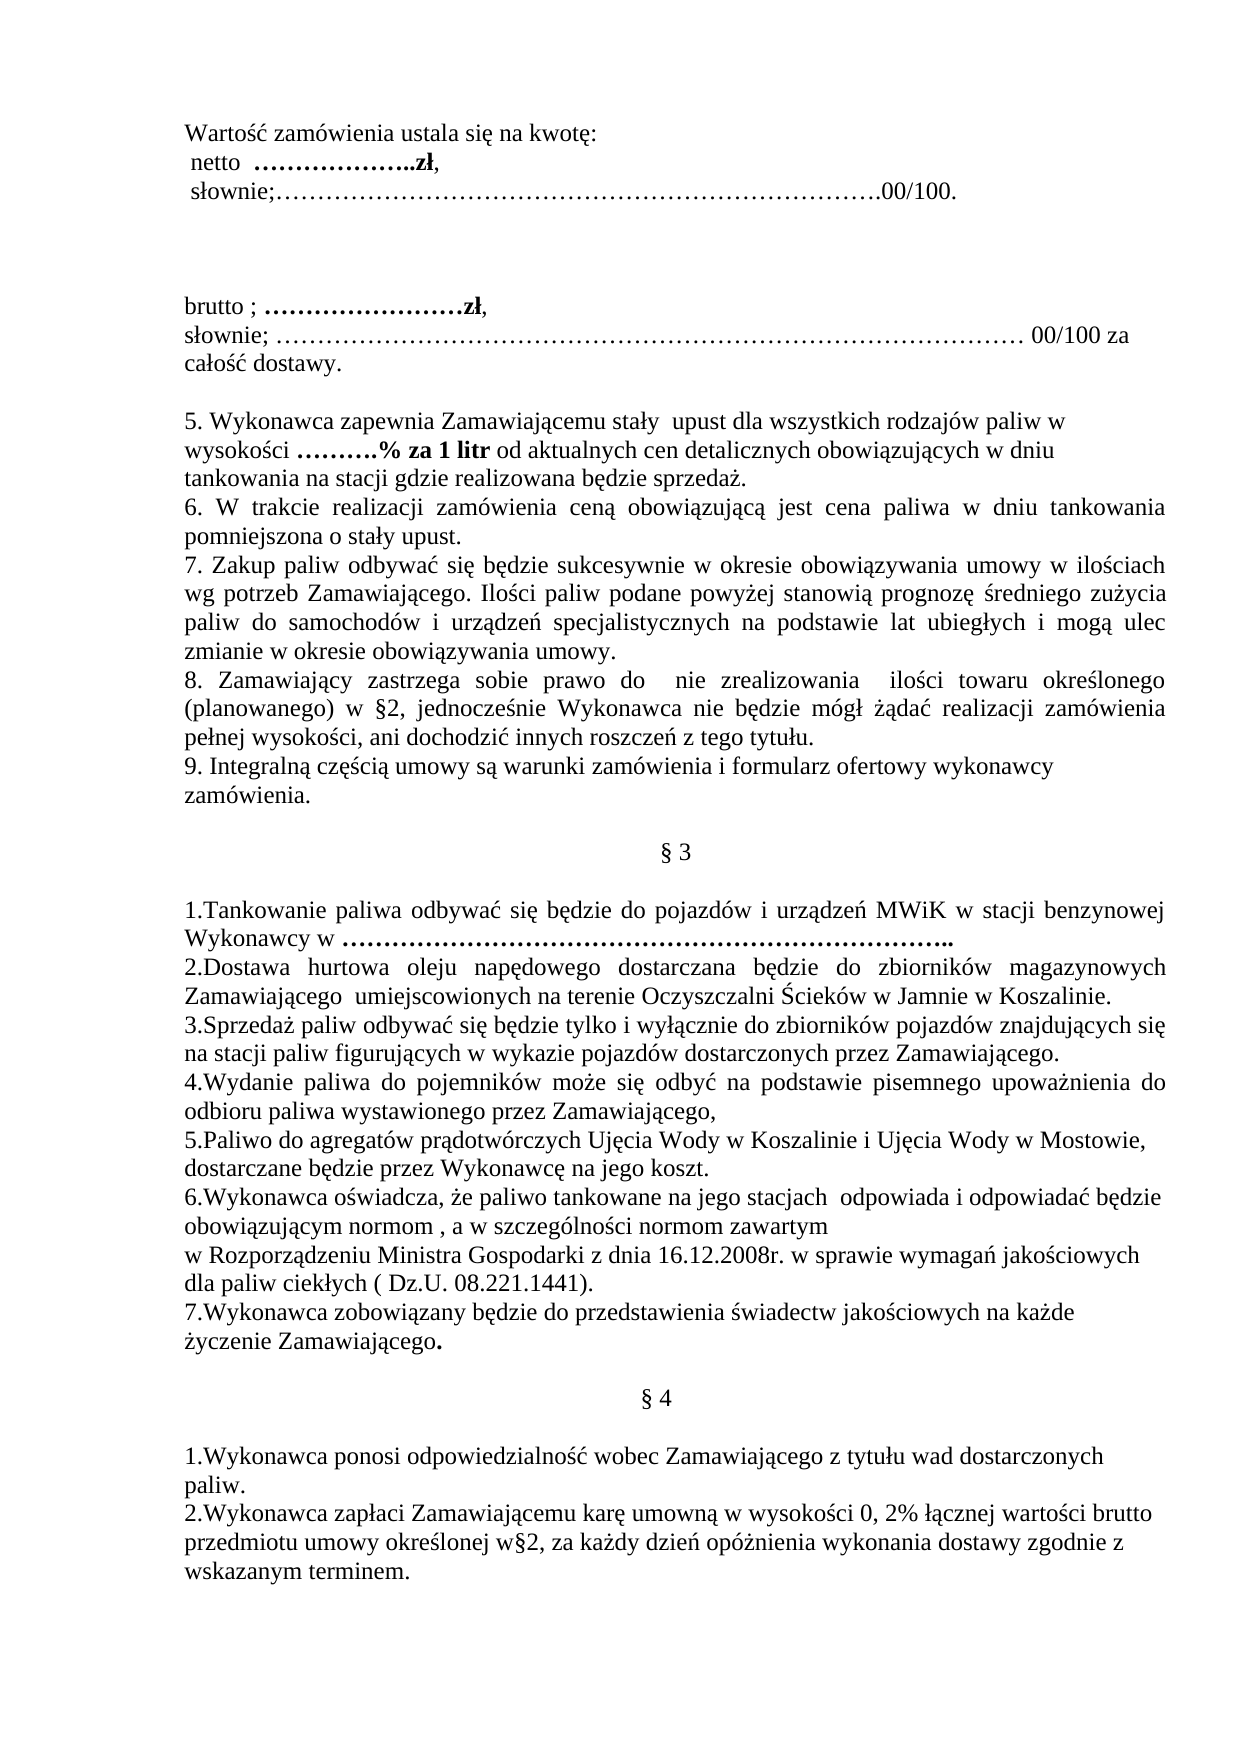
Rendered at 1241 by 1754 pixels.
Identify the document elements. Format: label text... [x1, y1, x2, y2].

text netto ………………..zł, [184, 147, 1167, 176]
text 9. Integralną częścią umowy są warunki zamówienia i formularz ofertowy wykonawcy [184, 751, 1167, 780]
text brutto ; ……………………zł, [184, 291, 1167, 320]
text § 3 [184, 837, 1167, 866]
text 7. Zakup paliw odbywać się będzie sukcesywnie w okresie obowiązywania umowy w ilościach wg potrzeb Zamawiającego. Ilości paliw podane powyżej stanowią prognozę średniego zużycia paliw do samochodów i urządzeń specjalistycznych na podstawie lat ubiegłych i mogą ulec zmianie w okresie obowiązywania umowy. [184, 550, 1167, 665]
text 7.Wykonawca zobowiązany będzie do przedstawienia świadectw jakościowych na każde życzenie Zamawiającego. [184, 1297, 1167, 1355]
text 8. Zamawiający zastrzega sobie prawo do nie zrealizowania ilości towaru określonego (planowanego) w §2, jednocześnie Wykonawca nie będzie mógł żądać realizacji zamówienia pełnej wysokości, ani dochodzić innych roszczeń z tego tytułu. [184, 665, 1167, 751]
text 5.Paliwo do agregatów prądotwórczych Ujęcia Wody w Koszalinie i Ujęcia Wody w Mostowie, dostarczane będzie przez Wykonawcę na jego koszt. 6.Wykonawca oświadcza, że paliwo tankowane na jego stacjach odpowiada i odpowiadać będzie obowiązującym normom , a w szczególności normom zawartym [184, 1125, 1167, 1240]
text 2.Dostawa hurtowa oleju napędowego dostarczana będzie do zbiorników magazynowych Zamawiającego umiejscowionych na terenie Oczyszczalni Ścieków w Jamnie w Koszalinie. [184, 952, 1167, 1010]
text 1.Tankowanie paliwa odbywać się będzie do pojazdów i urządzeń MWiK w stacji benzynowej Wykonawcy w ……………………………………………………………….. [184, 895, 1167, 952]
text § 4 [184, 1355, 1167, 1412]
text 3.Sprzedaż paliw odbywać się będzie tylko i wyłącznie do zbiorników pojazdów znajdujących się na stacji paliw figurujących w wykazie pojazdów dostarczonych przez Zamawiającego. [184, 1010, 1167, 1067]
text 4.Wydanie paliwa do pojemników może się odbyć na podstawie pisemnego upoważnienia do odbioru paliwa wystawionego przez Zamawiającego, [184, 1067, 1167, 1125]
text 5. Wykonawca zapewnia Zamawiającemu stały upust dla wszystkich rodzajów paliw w wysokości ……….% za od aktualnych cen detalicznych obowiązujących w dniu tankowania na stacji gdzie realizowana będzie sprzedaż. [184, 406, 1167, 492]
text Wartość zamówienia ustala się na kwotę: [184, 118, 1167, 147]
text w Rozporządzeniu Ministra Gospodarki z dnia 16.12.2008r. w sprawie wymagań jakościowych dla paliw ciekłych ( Dz.U. 08.221.1441). [184, 1240, 1167, 1297]
text zamówienia. [184, 780, 1167, 808]
text słownie;……………………………………………………………….00/100. [184, 176, 1167, 205]
text 1.Wykonawca ponosi odpowiedzialność wobec Zamawiającego z tytułu wad dostarczonych paliw. 2.Wykonawca zapłaci Zamawiającemu karę umowną w wysokości 0, 2% łącznej wartości brutto przedmiotu umowy określonej w§2, za każdy dzień opóżnienia wykonania dostawy zgodnie z wskazanym terminem. [184, 1412, 1167, 1585]
text słownie; ……………………………………………………………………………… 00/100 za całość dostawy. [184, 320, 1167, 377]
text 6. W trakcie realizacji zamówienia ceną obowiązującą jest cena paliwa w dniu tankowania pomniejszona o stały upust. [184, 492, 1167, 550]
